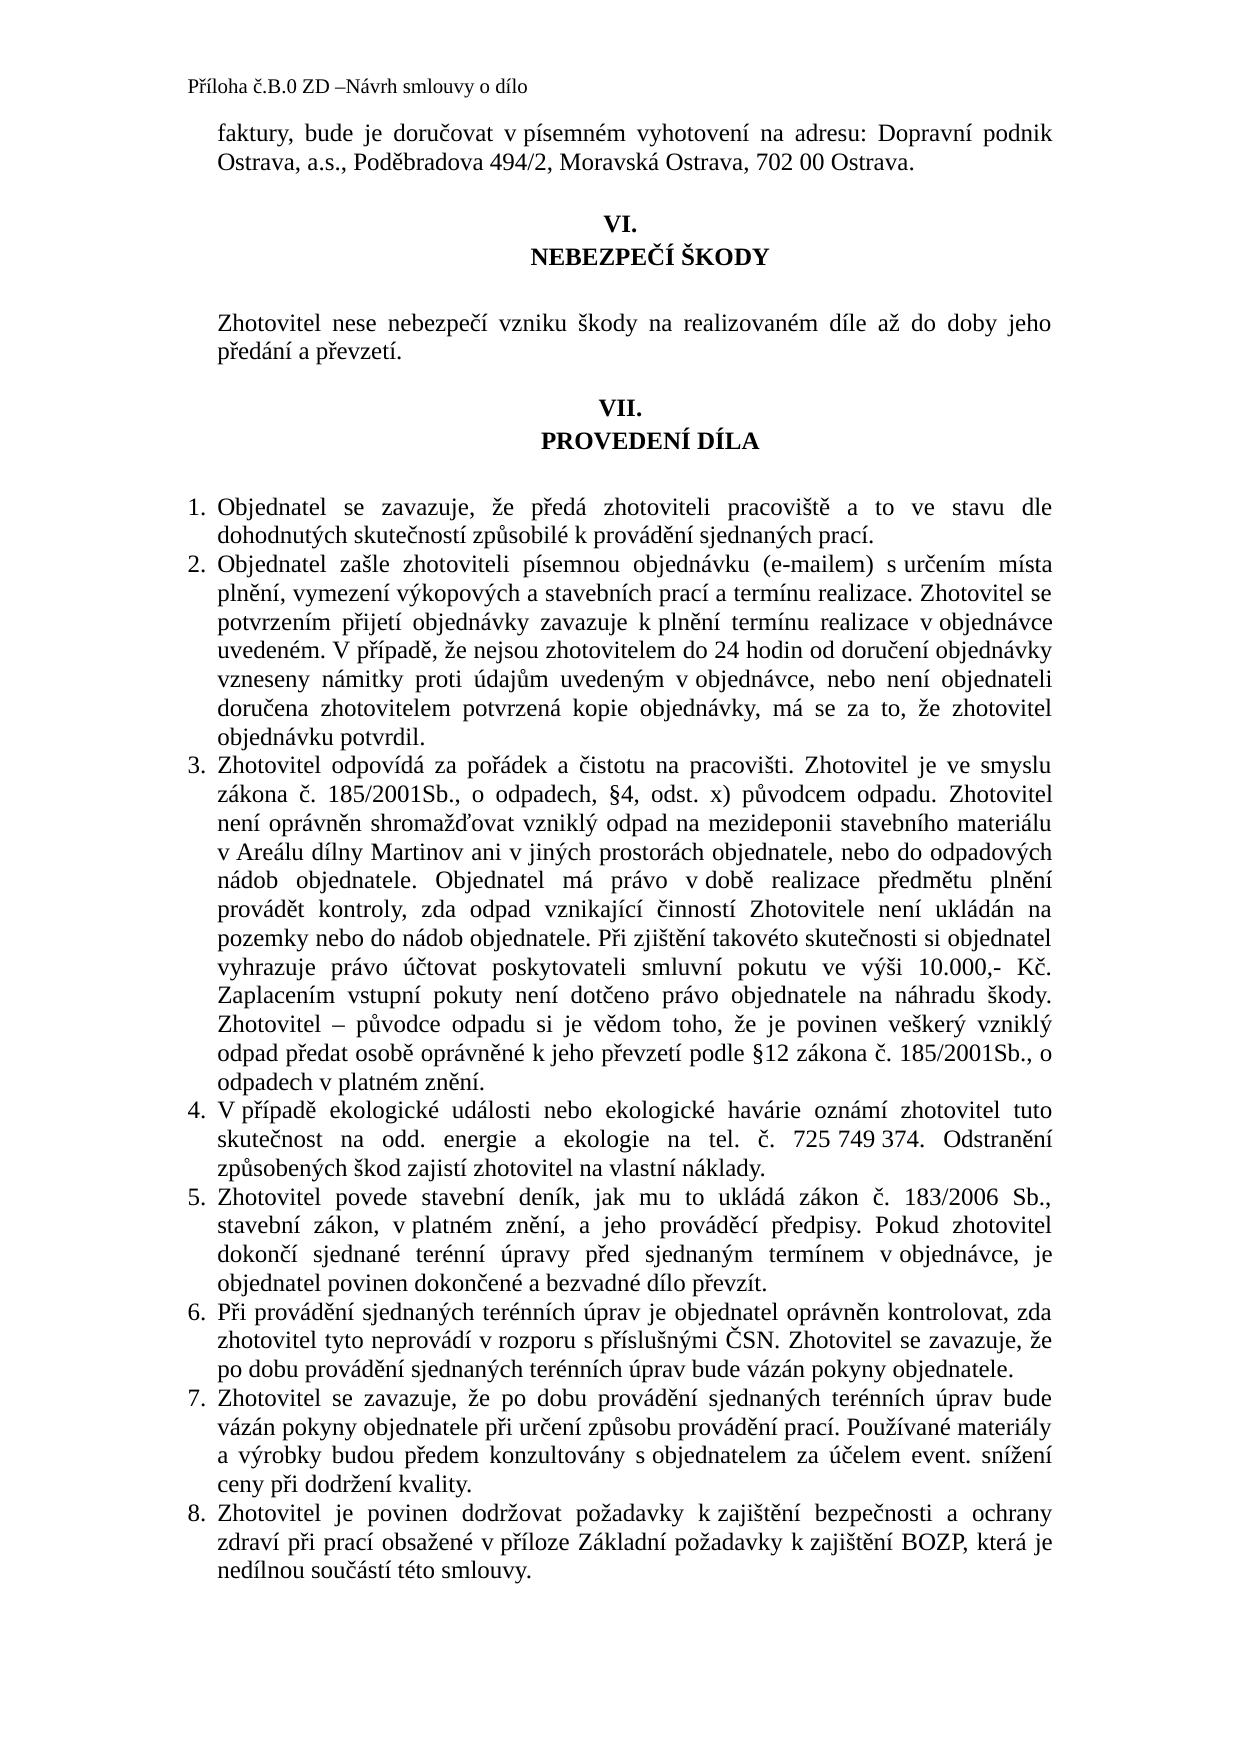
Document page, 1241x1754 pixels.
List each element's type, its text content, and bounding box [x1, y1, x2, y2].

list Zhotovitel se zavazuje, že po dobu provádění sjednaných terénních úprav bude vázán pokyny objednatele při určení způsobu provádění prací. Používané materiály a výrobky budou předem konzultovány s objednatelem za účelem event. snížení ceny při dodržení kvality. [187, 1383, 1053, 1498]
list Zhotovitel povede stavební deník, jak mu to ukládá zákon č. 183/2006 Sb., stavební zákon, v platném znění, a jeho prováděcí předpisy. Pokud zhotovitel dokončí sjednané terénní úpravy před sjednaným termínem v objednávce, je objednatel povinen dokončené a bezvadné dílo převzít. [187, 1182, 1053, 1297]
text VII. [187, 393, 1053, 422]
text VI. [187, 209, 1053, 237]
text Zhotovitel nese nebezpečí vzniku škody na realizovaném díle až do doby jeho předání a převzetí. [217, 308, 1053, 365]
list Zhotovitel je povinen dodržovat požadavky k zajištění bezpečnosti a ochrany zdraví při prací obsažené v příloze Základní požadavky k zajištění BOZP, která je nedílnou součástí této smlouvy. [187, 1498, 1053, 1584]
list Zhotovitel odpovídá za pořádek a čistotu na pracovišti. Zhotovitel je ve smyslu zákona č. 185/2001Sb., o odpadech, §4, odst. x) původcem odpadu. Zhotovitel není oprávněn shromažďovat vzniklý odpad na mezideponii stavebního materiálu v Areálu dílny Martinov ani v jiných prostorách objednatele, nebo do odpadových nádob objednatele. Objednatel má právo v době realizace předmětu plnění provádět kontroly, zda odpad vznikající činností Zhotovitele není ukládán na pozemky nebo do nádob objednatele. Při zjištění takovéto skutečnosti si objednatel vyhrazuje právo účtovat poskytovateli smluvní pokutu ve výši 10.000,- Kč. Zaplacením vstupní pokuty není dotčeno právo objednatele na náhradu škody. Zhotovitel – původce odpadu si je vědom toho, že je povinen veškerý vzniklý odpad předat osobě oprávněné k jeho převzetí podle §12 zákona č. 185/2001Sb., o odpadech v platném znění. [187, 751, 1053, 1096]
list Při provádění sjednaných terénních úprav je objednatel oprávněn kontrolovat, zda zhotovitel tyto neprovádí v rozporu s příslušnými ČSN. Zhotovitel se zavazuje, že po dobu provádění sjednaných terénních úprav bude vázán pokyny objednatele. [187, 1297, 1053, 1383]
list V případě ekologické události nebo ekologické havárie oznámí zhotovitel tuto skutečnost na odd. energie a ekologie na tel. č. 725 749 374. Odstranění způsobených škod zajistí zhotovitel na vlastní náklady. [187, 1096, 1053, 1182]
subtitle NEBEZPEČÍ ŠKODY [187, 242, 1053, 270]
list Objednatel zašle zhotoviteli písemnou objednávku (e-mailem) s určením místa plnění, vymezení výkopových a stavebních prací a termínu realizace. Zhotovitel se potvrzením přijetí objednávky zavazuje k plnění termínu realizace v objednávce uvedeném. V případě, že nejsou zhotovitelem do 24 hodin od doručení objednávky vzneseny námitky proti údajům uvedeným v objednávce, nebo není objednateli doručena zhotovitelem potvrzená kopie objednávky, má se za to, že zhotovitel objednávku potvrdil. [187, 549, 1053, 751]
subtitle PROVEDENÍ DÍLA [187, 426, 1053, 454]
list Objednatel se zavazuje, že předá zhotoviteli pracoviště a to ve stavu dle dohodnutých skutečností způsobilé k provádění sjednaných prací. [187, 492, 1053, 549]
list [187, 118, 1053, 176]
